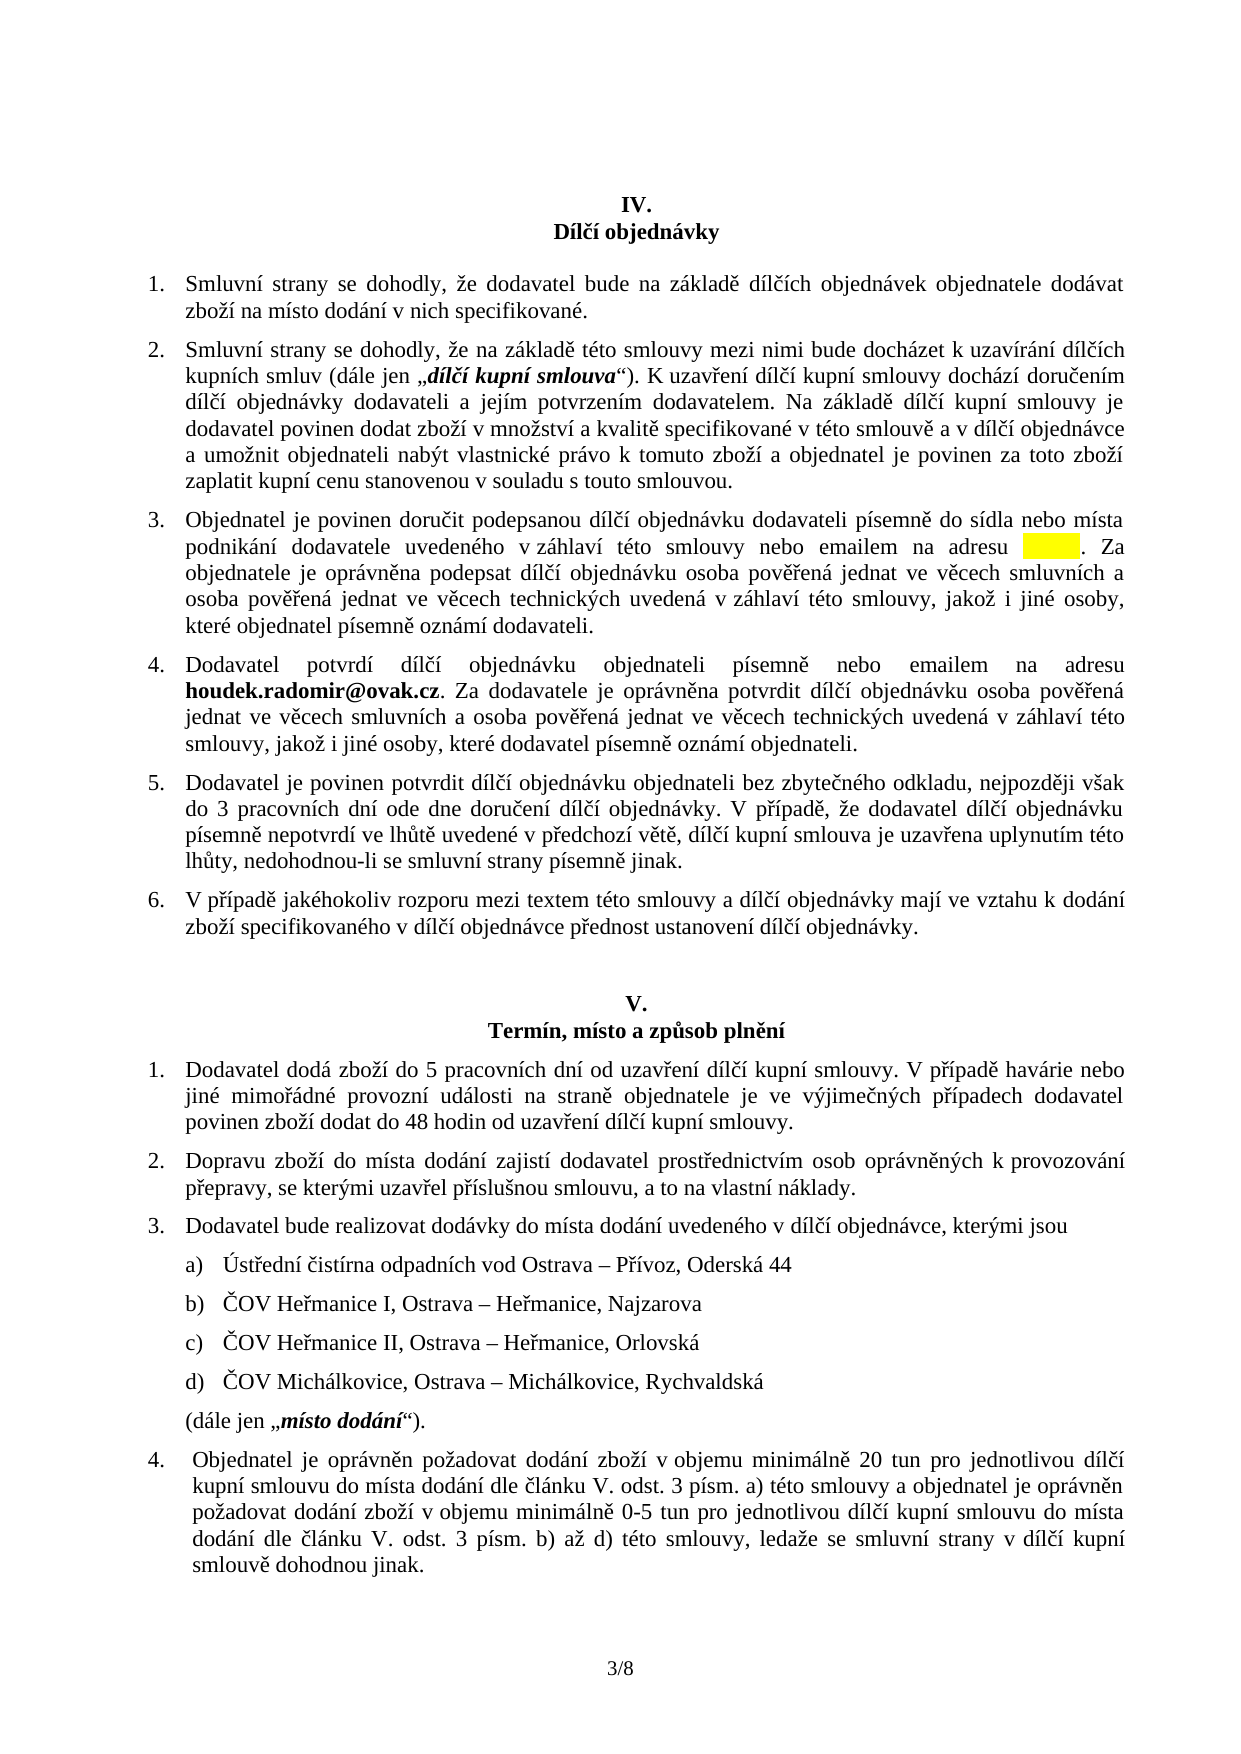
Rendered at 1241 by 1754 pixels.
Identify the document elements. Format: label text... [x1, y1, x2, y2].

list Dodavatel bude realizovat dodávky do místa dodání uvedeného v dílčí objednávce, kterými jsou [148, 1212, 1125, 1239]
list Dodavatel je povinen potvrdit dílčí objednávku objednateli bez zbytečného odkladu, nejpozději však do 3 pracovních dní ode dne doručení dílčí objednávky. V případě, že dodavatel dílčí objednávku písemně nepotvrdí ve lhůtě uvedené v předchozí větě, dílčí kupní smlouva je uzavřena uplynutím této lhůty, nedohodnou-li se smluvní strany písemně jinak. [148, 768, 1125, 874]
text Dílčí objednávky [148, 218, 1125, 244]
list ČOV Michálkovice, Ostrava – Michálkovice, Rychvaldská [185, 1368, 1125, 1394]
list V případě jakéhokoliv rozporu mezi textem této smlouvy a dílčí objednávky mají ve vztahu k dodání zboží specifikovaného v dílčí objednávce přednost ustanovení dílčí objednávky. [148, 886, 1125, 939]
list Dodavatel potvrdí dílčí objednávku objednateli písemně nebo emailem na adresu houdek.radomir@ovak.cz. Za dodavatele je oprávněna potvrdit dílčí objednávku osoba pověřená jednat ve věcech smluvních a osoba pověřená jednat ve věcech technických uvedená v záhlaví této smlouvy, jakož i jiné osoby, které dodavatel písemně oznámí objednateli. [148, 651, 1125, 756]
list ČOV Heřmanice II, Ostrava – Heřmanice, Orlovská [185, 1329, 1125, 1355]
list Objednatel je povinen doručit podepsanou dílčí objednávku dodavateli písemně do sídla nebo místa podnikání dodavatele uvedeného v záhlaví této smlouvy nebo emailem na adresu . Za objednatele je oprávněna podepsat dílčí objednávku osoba pověřená jednat ve věcech smluvních a osoba pověřená jednat ve věcech technických uvedená v záhlaví této smlouvy, jakož i jiné osoby, které objednatel písemně oznámí dodavateli. [148, 506, 1125, 638]
text V. [148, 991, 1125, 1017]
list Smluvní strany se dohodly, že na základě této smlouvy mezi nimi bude docházet k uzavírání dílčích kupních smluv (dále jen „dílčí kupní smlouva“). K uzavření dílčí kupní smlouvy dochází doručením dílčí objednávky dodavateli a jejím potvrzením dodavatelem. Na základě dílčí kupní smlouvy je dodavatel povinen dodat zboží v množství a kvalitě specifikované v této smlouvě a v dílčí objednávce a umožnit objednateli nabýt vlastnické právo k tomuto zboží a objednatel je povinen za toto zboží zaplatit kupní cenu stanovenou v souladu s touto smlouvou. [148, 336, 1125, 494]
list Dopravu zboží do místa dodání zajistí dodavatel prostřednictvím osob oprávněných k provozování přepravy, se kterými uzavřel příslušnou smlouvu, a to na vlastní náklady. [148, 1147, 1125, 1200]
list ČOV Heřmanice I, Ostrava – Heřmanice, Najzarova [185, 1290, 1125, 1317]
list Ústřední čistírna odpadních vod Ostrava – Přívoz, Oderská 44 [185, 1251, 1125, 1278]
text IV. [148, 191, 1125, 218]
list Dodavatel dodá zboží do 5 pracovních dní od uzavření dílčí kupní smlouvy. V případě havárie nebo jiné mimořádné provozní události na straně objednatele je ve výjimečných případech dodavatel povinen zboží dodat do 48 hodin od uzavření dílčí kupní smlouvy. [148, 1056, 1125, 1135]
list Smluvní strany se dohodly, že dodavatel bude na základě dílčích objednávek objednatele dodávat zboží na místo dodání v nich specifikované. [148, 271, 1125, 323]
text (dále jen „místo dodání“). [185, 1407, 1125, 1433]
list Objednatel je oprávněn požadovat dodání zboží v objemu minimálně 20 tun pro jednotlivou dílčí kupní smlouvu do místa dodání dle článku V. odst. 3 písm. a) této smlouvy a objednatel je oprávněn požadovat dodání zboží v objemu minimálně 0-5 tun pro jednotlivou dílčí kupní smlouvu do místa dodání dle článku V. odst. 3 písm. b) až d) této smlouvy, ledaže se smluvní strany v dílčí kupní smlouvě dohodnou jinak. [148, 1446, 1125, 1577]
subtitle Termín, místo a způsob plnění [148, 1017, 1125, 1043]
